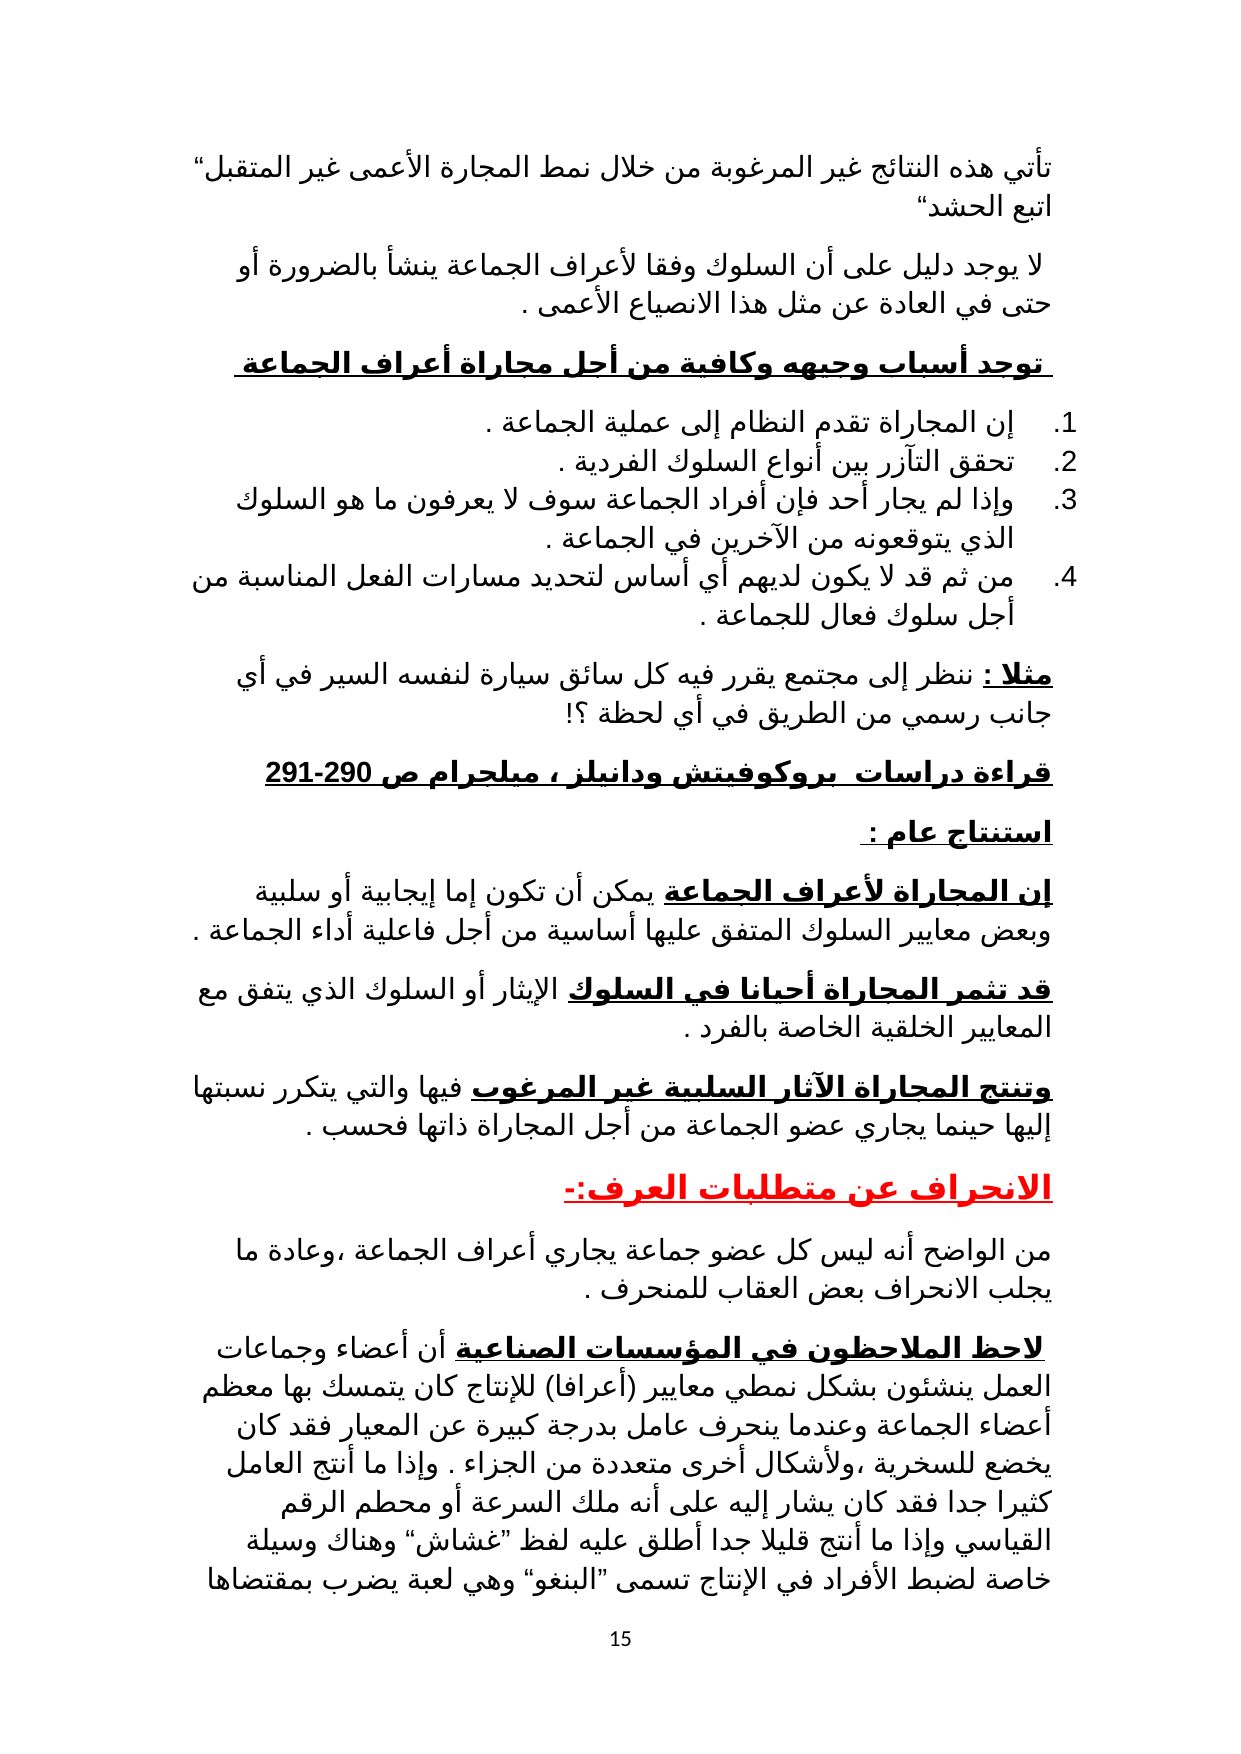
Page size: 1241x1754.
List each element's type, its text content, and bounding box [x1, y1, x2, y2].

list تحقق التآزر بين أنواع السلوك الفردية . [187, 444, 1053, 477]
text وتنتج المجاراة الآثار السلبية غير المرغوب فيها والتي يتكرر نسبتها إليها حينما يجاري عضو الجماعة من أجل المجاراة ذاتها فحسب . [187, 1070, 1053, 1142]
list من ثم قد لا يكون لديهم أي أساس لتحديد مسارات الفعل المناسبة من أجل سلوك فعال للجماعة . [187, 559, 1053, 631]
text الانحراف عن متطلبات العرف:- [187, 1168, 1053, 1206]
text توجد أسباب وجيهه وكافية من أجل مجاراة أعراف الجماعة [187, 346, 1053, 379]
text تأتي هذه النتائج غير المرغوبة من خلال نمط المجارة الأعمى غير المتقبل“ اتبع الحشد“ [187, 150, 1053, 222]
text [187, 1331, 1053, 1595]
text إن المجاراة لأعراف الجماعة يمكن أن تكون إما إيجابية أو سلبية وبعض معايير السلوك المتفق عليها أساسية من أجل فاعلية أداء الجماعة . [187, 874, 1053, 946]
list وإذا لم يجار أحد فإن أفراد الجماعة سوف لا يعرفون ما هو السلوك الذي يتوقعونه من الآخرين في الجماعة . [187, 482, 1053, 554]
list إن المجاراة تقدم النظام إلى عملية الجماعة . [187, 405, 1053, 439]
text مثلا : ننظر إلى مجتمع يقرر فيه كل سائق سيارة لنفسه السير في أي جانب رسمي من الطريق في أي لحظة ؟! [187, 657, 1053, 729]
text قد تثمر المجاراة أحيانا في السلوك الإيثار أو السلوك الذي يتفق مع المعايير الخلقية الخاصة بالفرد . [187, 972, 1053, 1044]
text من الواضح أنه ليس كل عضو جماعة يجاري أعراف الجماعة ،وعادة ما يجلب الانحراف بعض العقاب للمنحرف . [187, 1233, 1053, 1305]
text قراءة دراسات بروكوفيتش ودانيلز ، ميلجرام ص 290-291 [187, 755, 1053, 789]
text لا يوجد دليل على أن السلوك وفقا لأعراف الجماعة ينشأ بالضرورة أو حتى في العادة عن مثل هذا الانصياع الأعمى . [187, 248, 1053, 320]
text استنتاج عام : [187, 814, 1053, 848]
